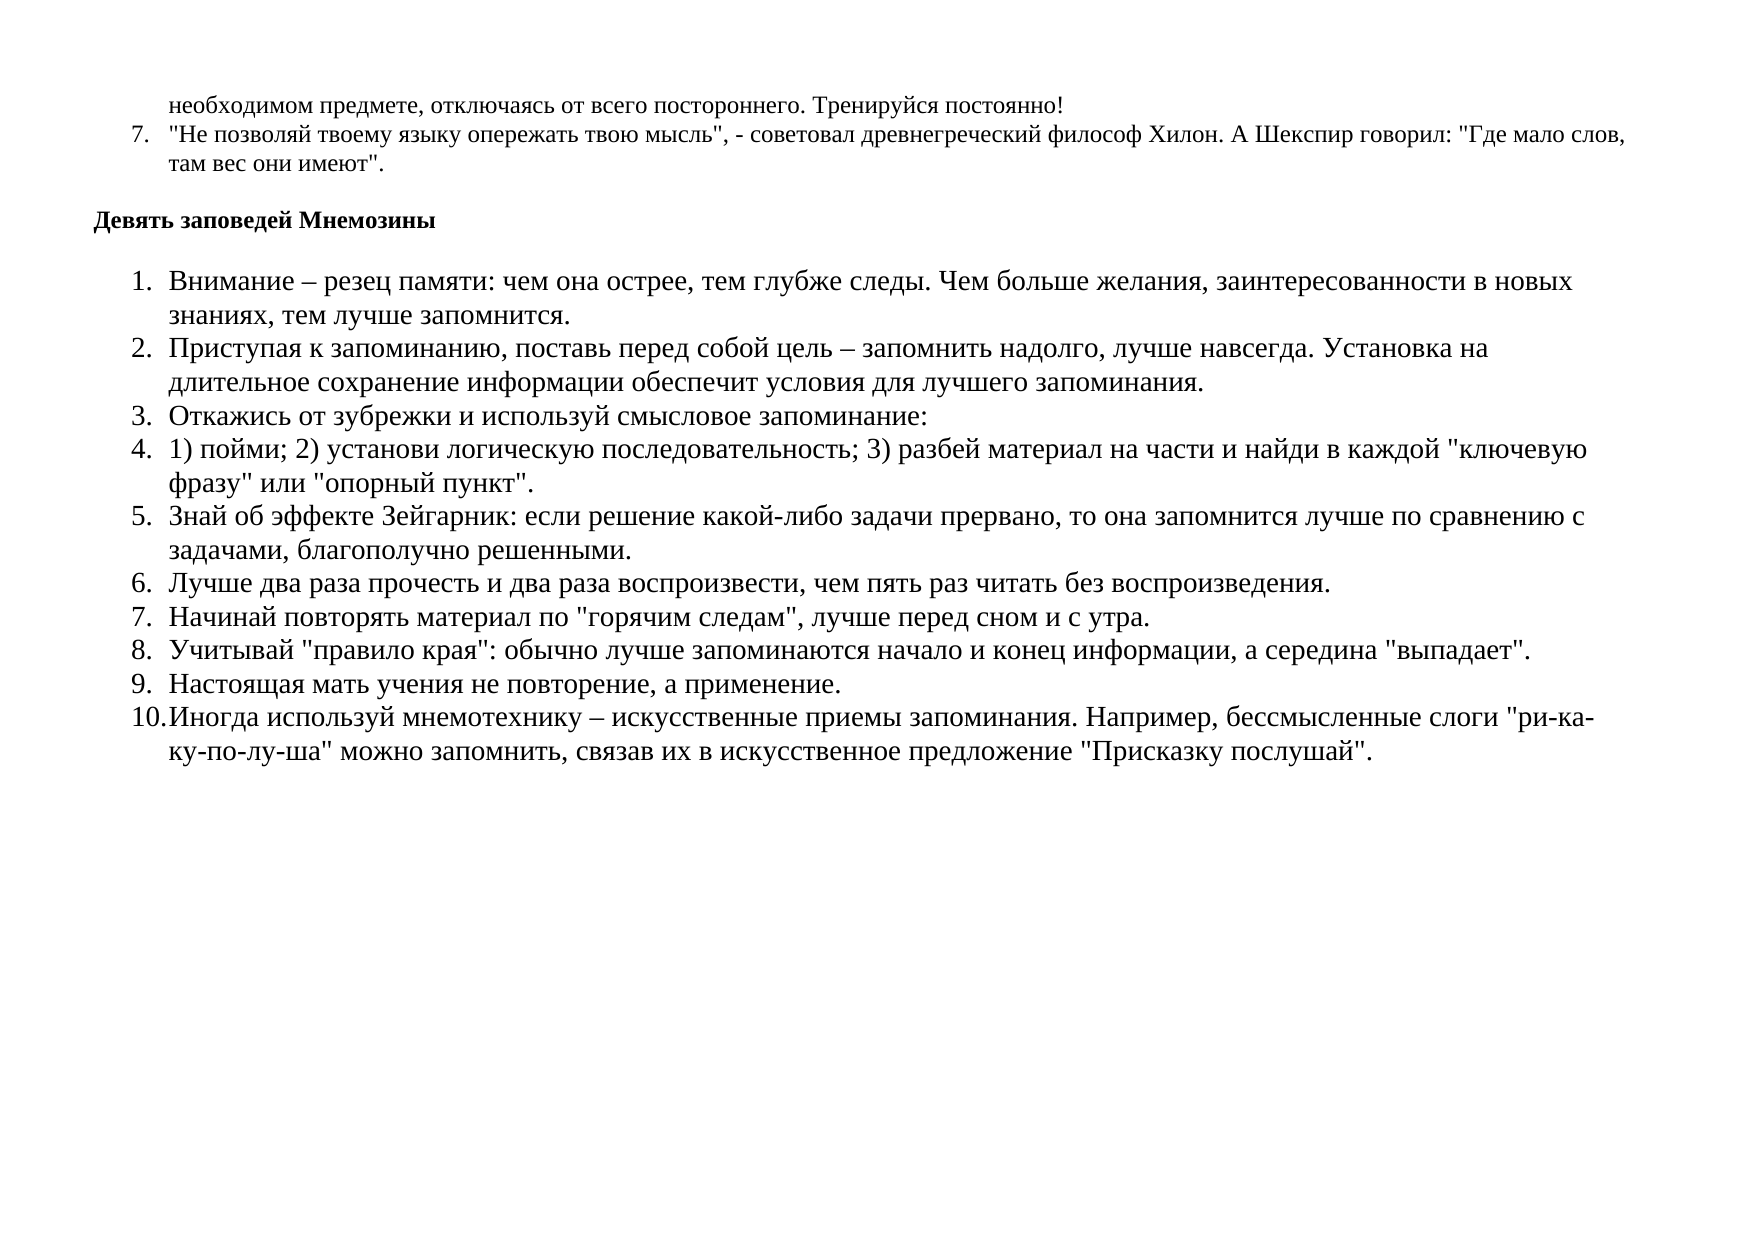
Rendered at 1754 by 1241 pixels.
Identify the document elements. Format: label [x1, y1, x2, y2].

table_header [92, 89, 1627, 1004]
